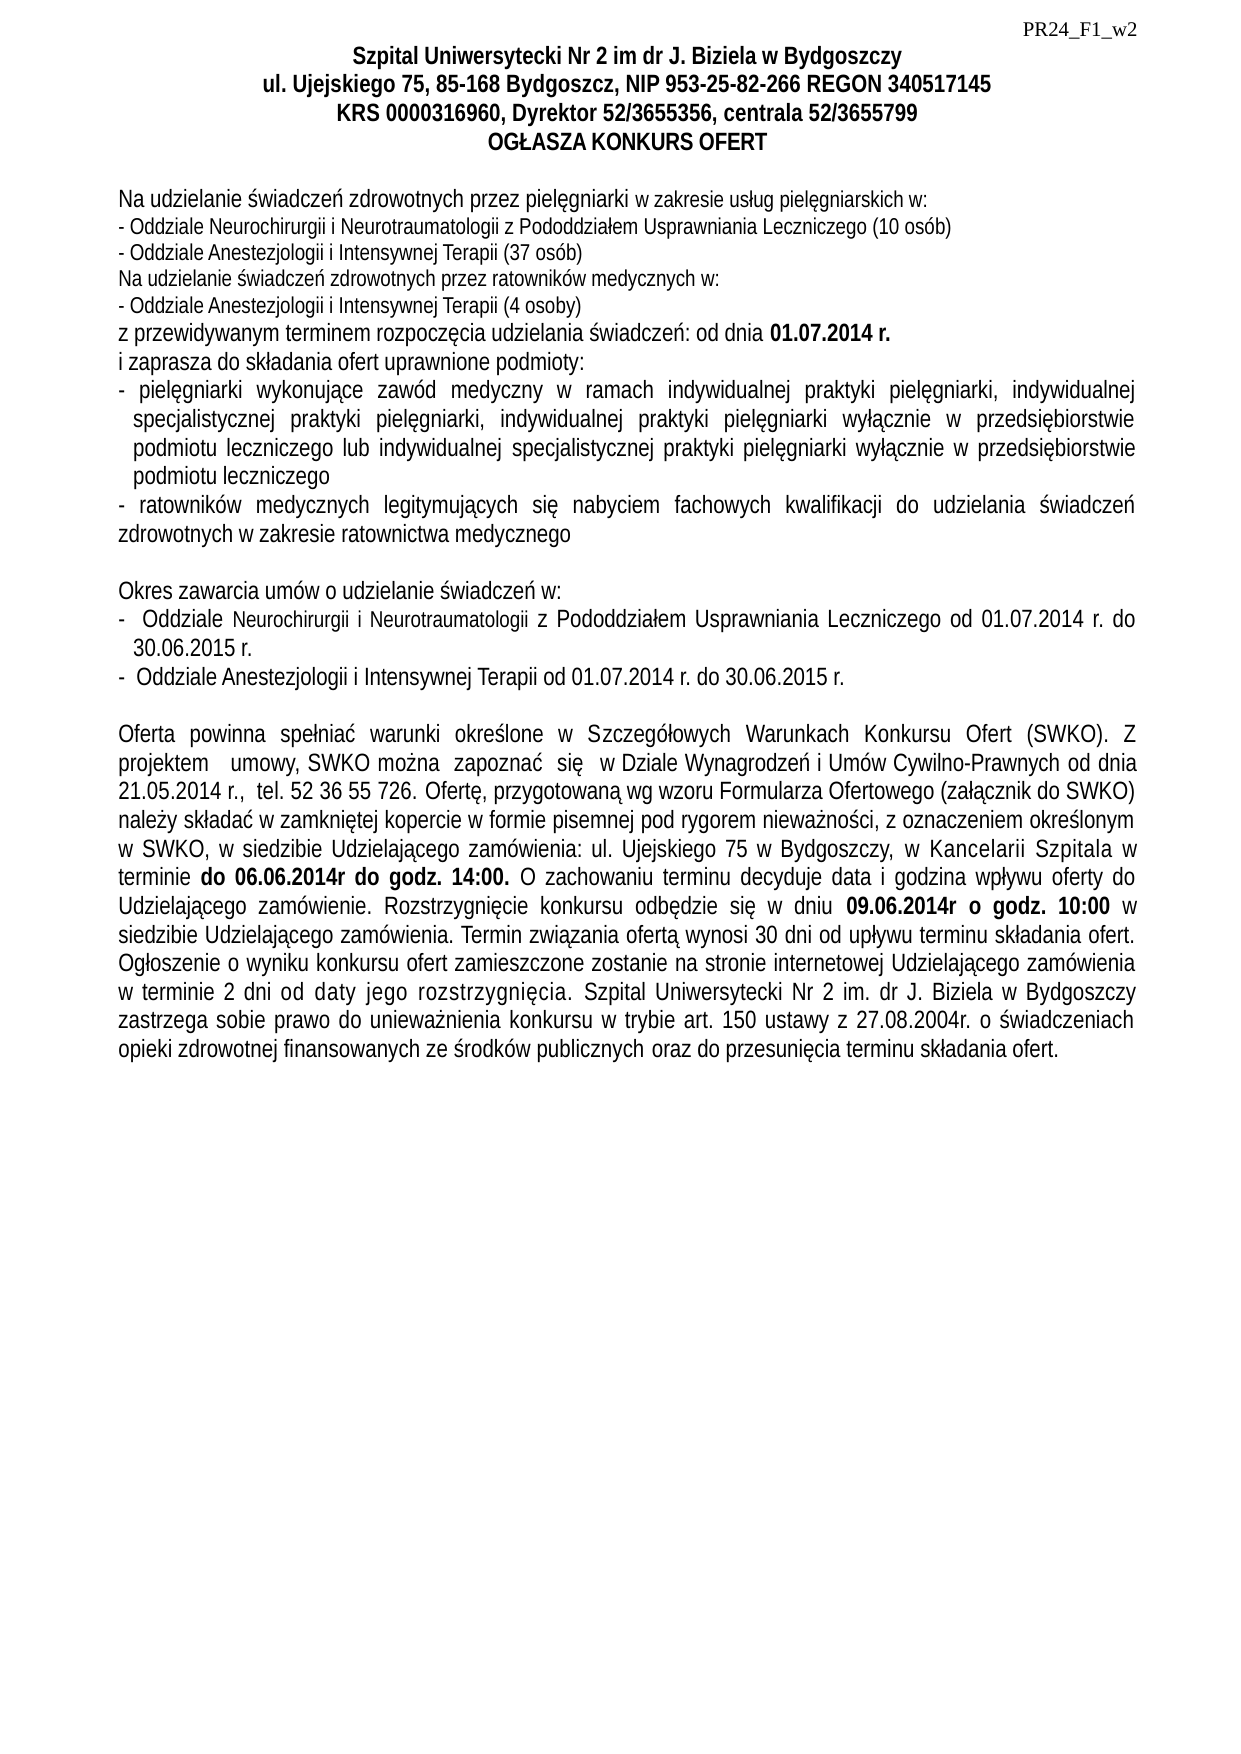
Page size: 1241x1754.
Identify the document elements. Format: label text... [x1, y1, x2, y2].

text Okres zawarcia umów o udzielanie świadczeń w: [118, 576, 1137, 604]
text - Oddziale Neurochirurgii i Neurotraumatologii z Pododdziałem Usprawniania Leczniczego (10 osób) [118, 213, 1137, 239]
subtitle OGŁASZA KONKURS OFERT [118, 127, 1137, 155]
text z przewidywanym terminem rozpoczęcia udzielania świadczeń: od dnia 01.07.2014 r. [118, 318, 1137, 347]
text Na udzielanie świadczeń zdrowotnych przez pielęgniarki w zakresie usług pielęgniarskich w: [118, 184, 1137, 213]
title Szpital Uniwersytecki Nr 2 im dr J. Biziela w Bydgoszczy [118, 41, 1137, 69]
text ul. Ujejskiego 75, 85-168 Bydgoszcz, NIP 953-25-82-266 REGON 340517145 [118, 69, 1137, 98]
text - Oddziale Anestezjologii i Intensywnej Terapii od 01.07.2014 r. do 30.06.2015 r. [118, 662, 1137, 690]
text KRS 0000316960, Dyrektor 52/3655356, centrala 52/3655799 [118, 98, 1137, 127]
text Na udzielanie świadczeń zdrowotnych przez ratowników medycznych w: [118, 265, 1137, 292]
text - Oddziale Neurochirurgii i Neurotraumatologii z Pododdziałem Usprawniania Leczniczego od 01.07.2014 r. do 30.06.2015 r. [118, 604, 1137, 662]
text Oferta powinna spełniać warunki określone w Szczegółowych Warunkach Konkursu Ofert (SWKO). Z projektem umowy, SWKO można zapoznać się w Dziale Wynagrodzeń i Umów Cywilno-Prawnych od dnia 21.05.2014 r., tel. 52 36 55 726. Ofertę, przygotowaną wg wzoru Formularza Ofertowego (załącznik do SWKO) należy składać w zamkniętej kopercie w formie pisemnej pod rygorem nieważności, z oznaczeniem określonym w SWKO, w siedzibie Udzielającego zamówienia: ul. Ujejskiego 75 w Bydgoszczy, w Kancelarii Szpitala w terminie do 06.06.2014r do godz. 14:00. O zachowaniu terminu decyduje data i godzina wpływu oferty do Udzielającego zamówienie. Rozstrzygnięcie konkursu odbędzie się w dniu 09.06.2014r o godz. 10:00 w siedzibie Udzielającego zamówienia. Termin związania ofertą wynosi 30 dni od upływu terminu składania ofert. Ogłoszenie o wyniku konkursu ofert zamieszczone zostanie na stronie internetowej Udzielającego zamówienia w terminie 2 dni od daty jego rozstrzygnięcia. Szpital Uniwersytecki Nr 2 im. dr J. Biziela w Bydgoszczy zastrzega sobie prawo do unieważnienia konkursu w trybie art. 150 ustawy z 27.08.2004r. o świadczeniach opieki zdrowotnej finansowanych ze środków publicznych oraz do przesunięcia terminu składania ofert. [118, 719, 1137, 1063]
text i zaprasza do składania ofert uprawnione podmioty: [118, 347, 1137, 375]
text - ratowników medycznych legitymujących się nabyciem fachowych kwalifikacji do udzielania świadczeń zdrowotnych w zakresie ratownictwa medycznego [118, 490, 1137, 547]
text - Oddziale Anestezjologii i Intensywnej Terapii (4 osoby) [118, 292, 1137, 318]
text - pielęgniarki wykonujące zawód medyczny w ramach indywidualnej praktyki pielęgniarki, indywidualnej specjalistycznej praktyki pielęgniarki, indywidualnej praktyki pielęgniarki wyłącznie w przedsiębiorstwie podmiotu leczniczego lub indywidualnej specjalistycznej praktyki pielęgniarki wyłącznie w przedsiębiorstwie podmiotu leczniczego [118, 375, 1137, 490]
text - Oddziale Anestezjologii i Intensywnej Terapii (37 osób) [118, 239, 1137, 265]
